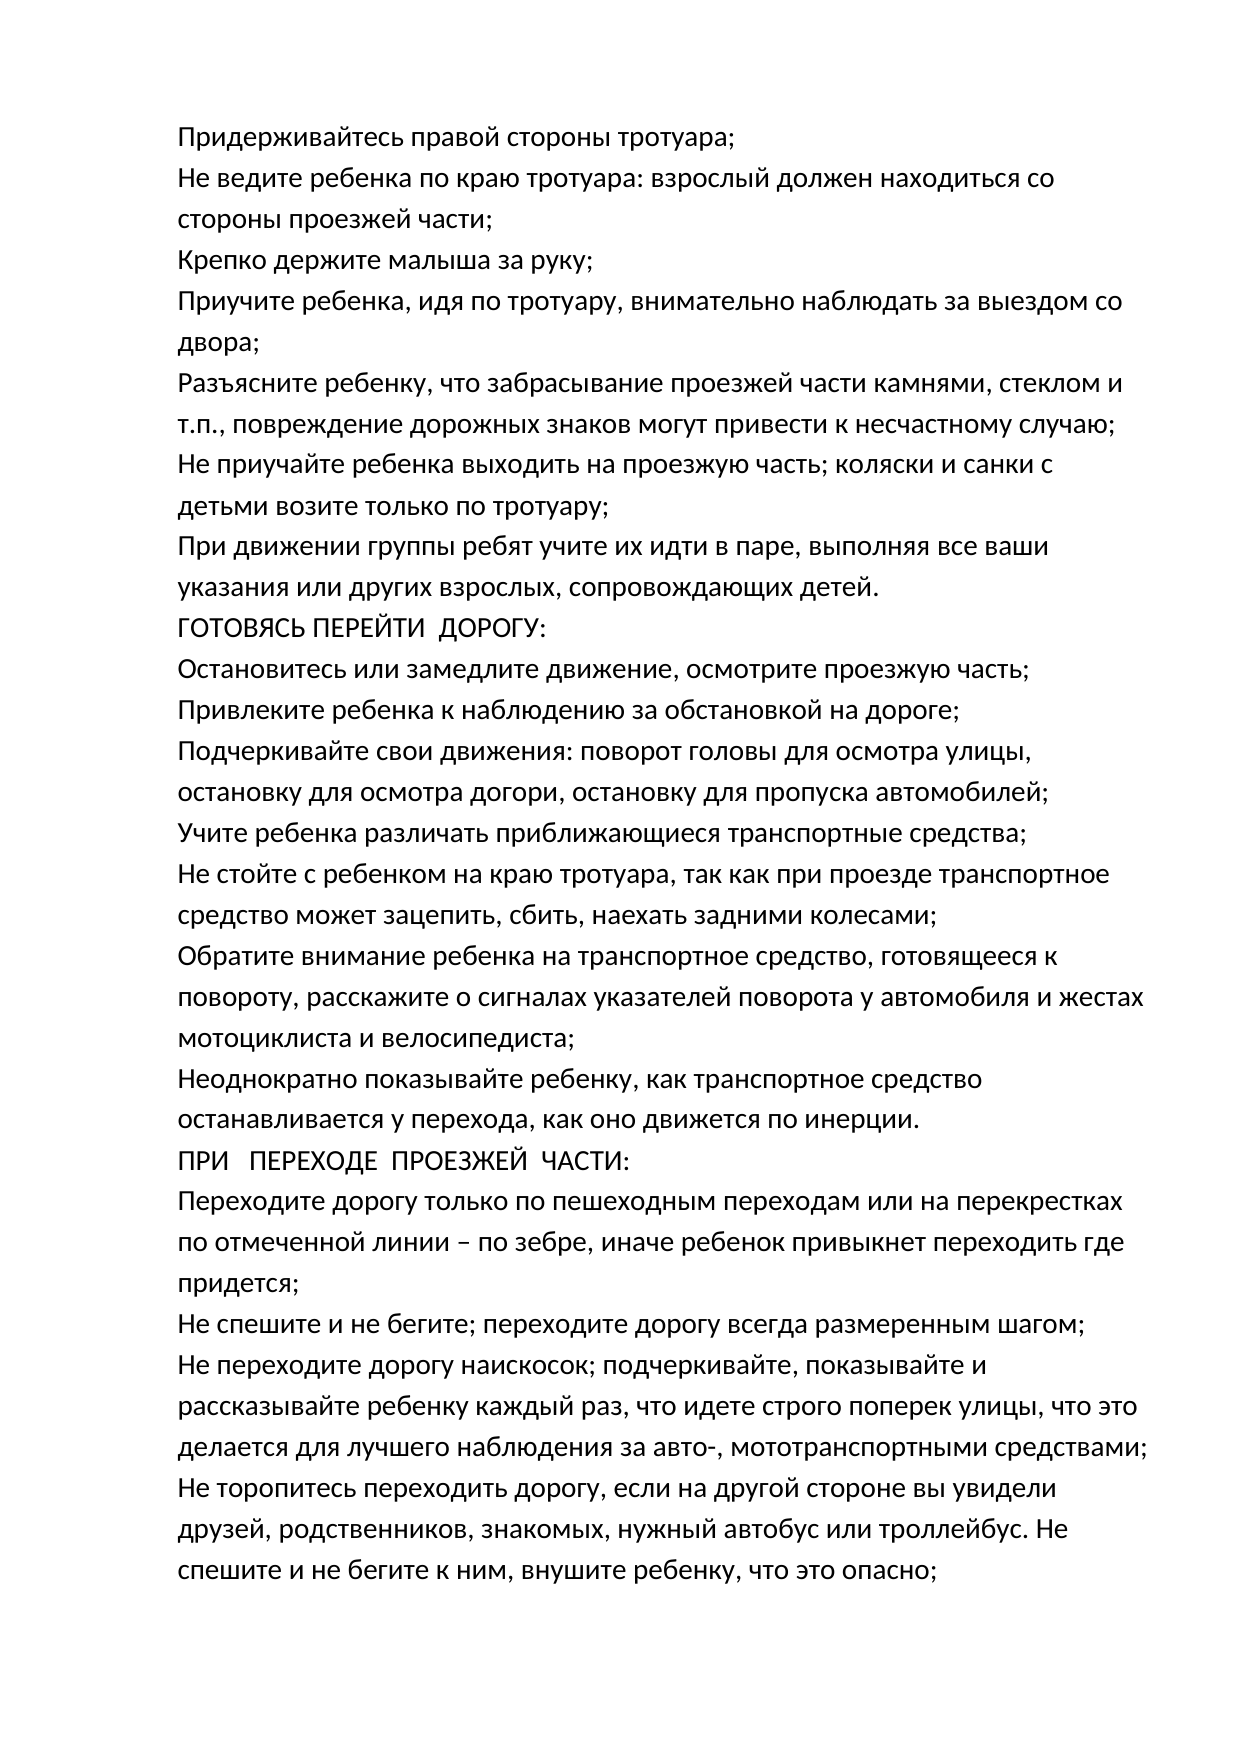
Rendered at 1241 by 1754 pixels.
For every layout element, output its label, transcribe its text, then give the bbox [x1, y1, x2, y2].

text При движении группы ребят учите их идти в паре, выполняя все ваши указания или других взрослых, сопровождающих детей. [177, 527, 1152, 604]
text Переходите дорогу только по пешеходным переходам или на перекрестках по отмеченной линии – по зебре, иначе ребенок привыкнет переходить где придется; [177, 1182, 1152, 1300]
text Не спешите и не бегите; переходите дорогу всегда размеренным шагом; [177, 1305, 1152, 1341]
text Остановитесь или замедлите движение, осмотрите проезжую часть; [177, 650, 1152, 686]
text Подчеркивайте свои движения: поворот головы для осмотра улицы, остановку для осмотра догори, остановку для пропуска автомобилей; [177, 732, 1152, 809]
text ПРИ ПЕРЕХОДЕ ПРОЕЗЖЕЙ ЧАСТИ: [177, 1142, 1152, 1177]
text Не переходите дорогу наискосок; подчеркивайте, показывайте и рассказывайте ребенку каждый раз, что идете строго поперек улицы, что это делается для лучшего наблюдения за авто-, мототранспортными средствами; [177, 1346, 1152, 1464]
text Придерживайтесь правой стороны тротуара; [177, 118, 1152, 154]
text Привлеките ребенка к наблюдению за обстановкой на дороге; [177, 691, 1152, 727]
text Обратите внимание ребенка на транспортное средство, готовящееся к повороту, расскажите о сигналах указателей поворота у автомобиля и жестах мотоциклиста и велосипедиста; [177, 937, 1152, 1054]
text Не стойте с ребенком на краю тротуара, так как при проезде транспортное средство может зацепить, сбить, наехать задними колесами; [177, 855, 1152, 932]
text Учите ребенка различать приближающиеся транспортные средства; [177, 814, 1152, 850]
text Приучите ребенка, идя по тротуару, внимательно наблюдать за выездом со двора; [177, 282, 1152, 358]
text Не ведите ребенка по краю тротуара: взрослый должен находиться со стороны проезжей части; [177, 159, 1152, 236]
text Не торопитесь переходить дорогу, если на другой стороне вы увидели друзей, родственников, знакомых, нужный автобус или троллейбус. Не спешите и не бегите к ним, внушите ребенку, что это опасно; [177, 1469, 1152, 1587]
text Неоднократно показывайте ребенку, как транспортное средство останавливается у перехода, как оно движется по инерции. [177, 1060, 1152, 1136]
text Разъясните ребенку, что забрасывание проезжей части камнями, стеклом и т.п., повреждение дорожных знаков могут привести к несчастному случаю; [177, 364, 1152, 440]
text Крепко держите малыша за руку; [177, 241, 1152, 277]
text ГОТОВЯСЬ ПЕРЕЙТИ ДОРОГУ: [177, 609, 1152, 645]
text Не приучайте ребенка выходить на проезжую часть; коляски и санки с детьми возите только по тротуару; [177, 446, 1152, 522]
